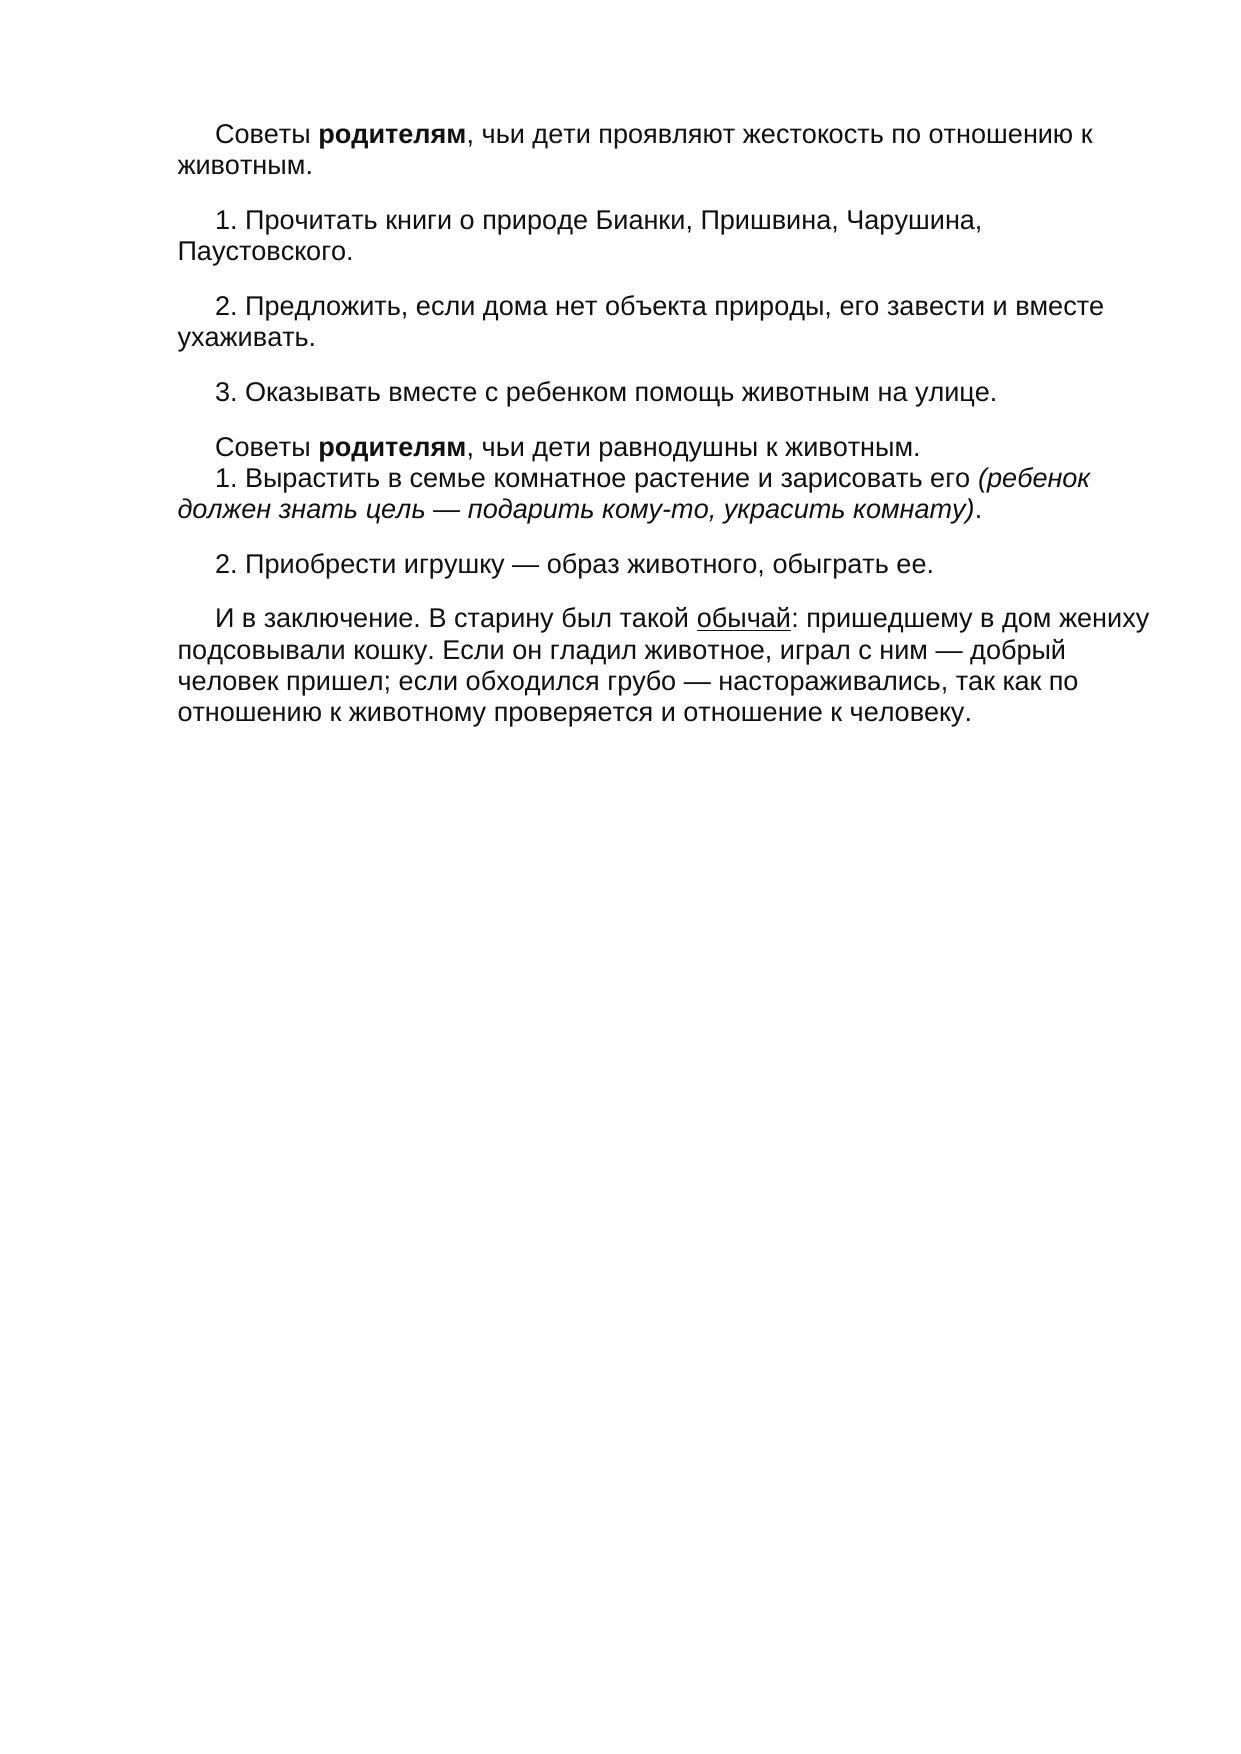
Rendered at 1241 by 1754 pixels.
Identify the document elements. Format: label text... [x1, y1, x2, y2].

text 3. Оказывать вместе с ребенком помощь животным на улице. [177, 376, 1152, 407]
text 2. Предложить, если дома нет объекта природы, его завести и вместе ухаживать. [177, 290, 1152, 352]
text Советы родителям, чьи дети равнодушны к животным. [177, 431, 1152, 462]
text 1. Вырастить в семье комнатное растение и зарисовать его (ребенок должен знать цель — подарить кому-то, украсить комнату). [177, 462, 1152, 524]
text Советы родителям, чьи дети проявляют жестокость по отношению к животным. [177, 118, 1152, 181]
text 2. Приобрести игрушку — образ животного, обыграть ее. [177, 548, 1152, 579]
text И в заключение. В старину был такой обычай: пришедшему в дом жениху подсовывали кошку. Если он гладил животное, играл с ним — добрый человек пришел; если обходился грубо — настораживались, так как по отношению к животному проверяется и отношение к человеку. [177, 602, 1152, 727]
text 1. Прочитать книги о природе Бианки, Пришвина, Чарушина, Паустовского. [177, 204, 1152, 267]
